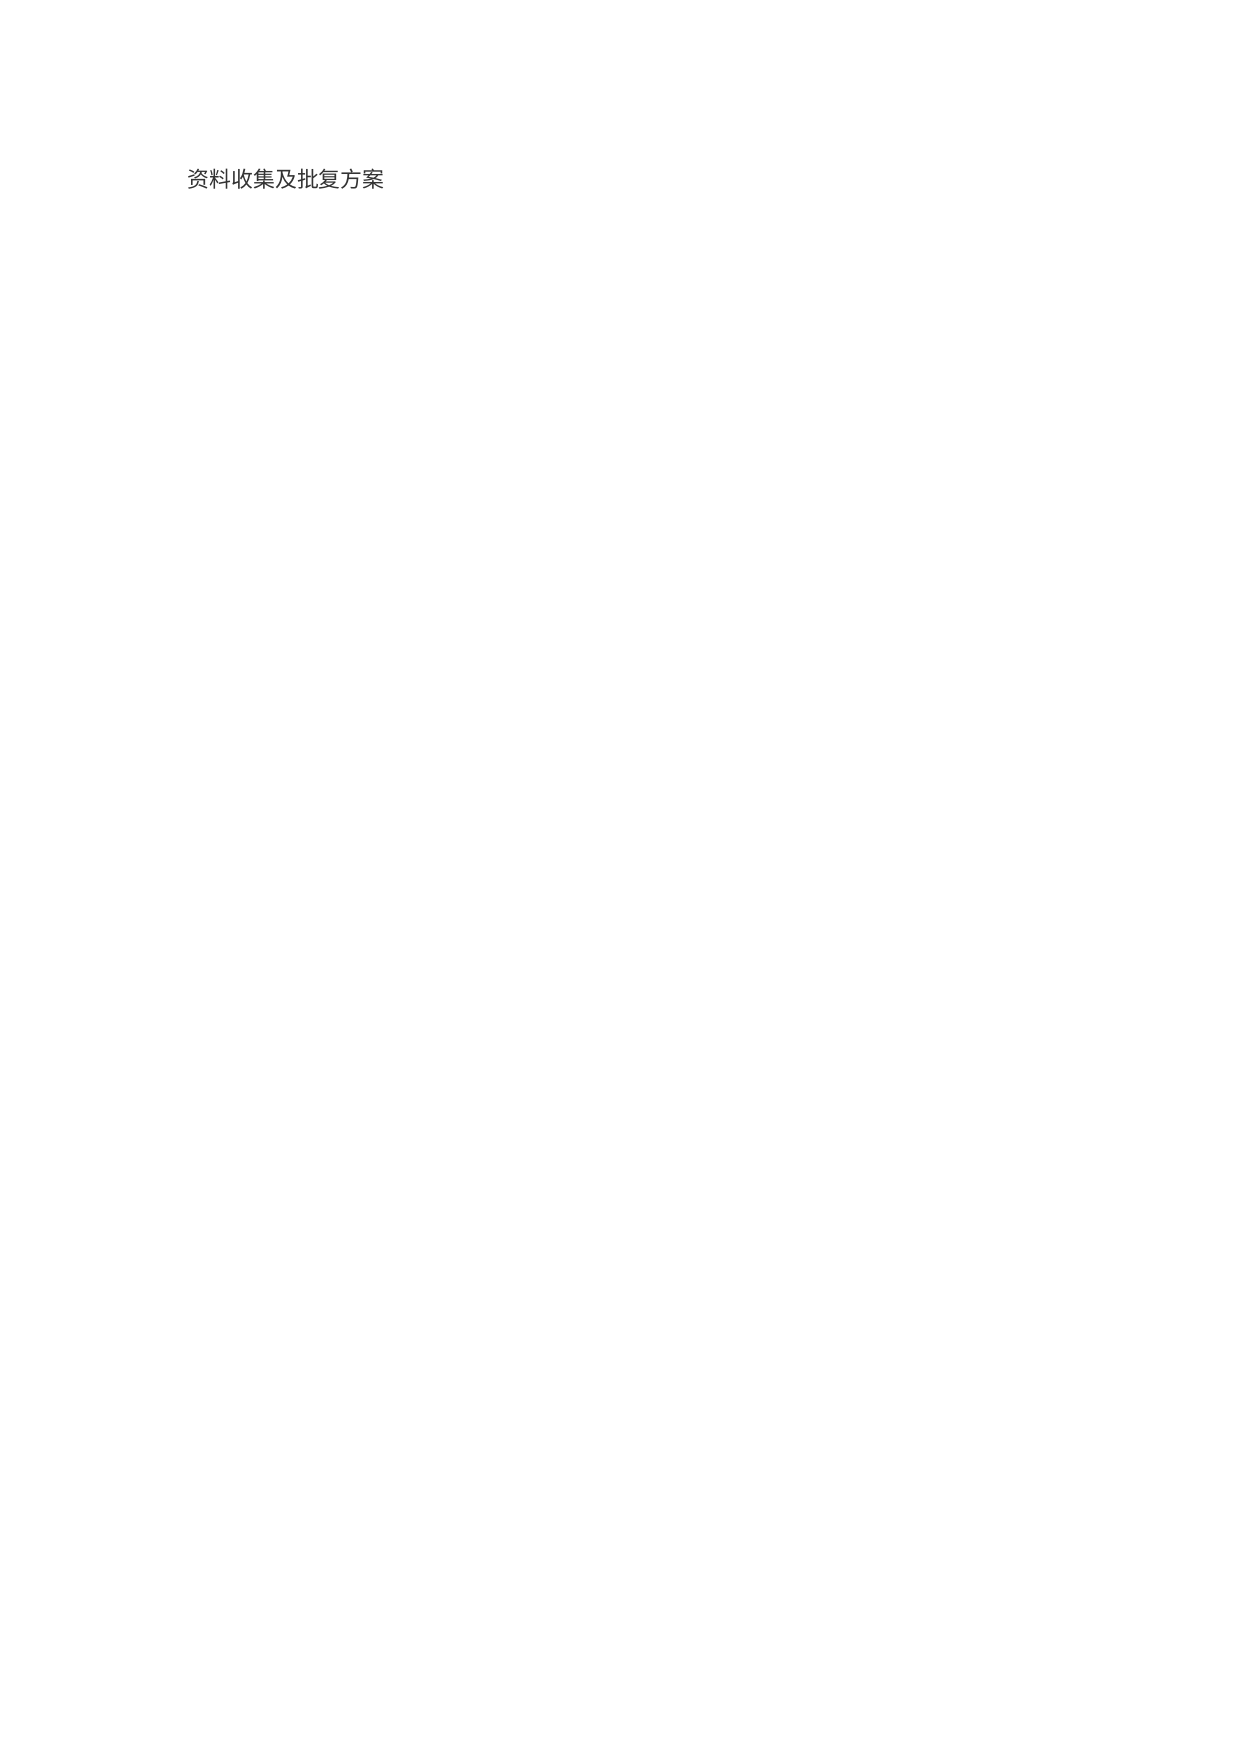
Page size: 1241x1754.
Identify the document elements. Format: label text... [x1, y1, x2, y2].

text 资料收集及批复方案 [187, 162, 1053, 194]
